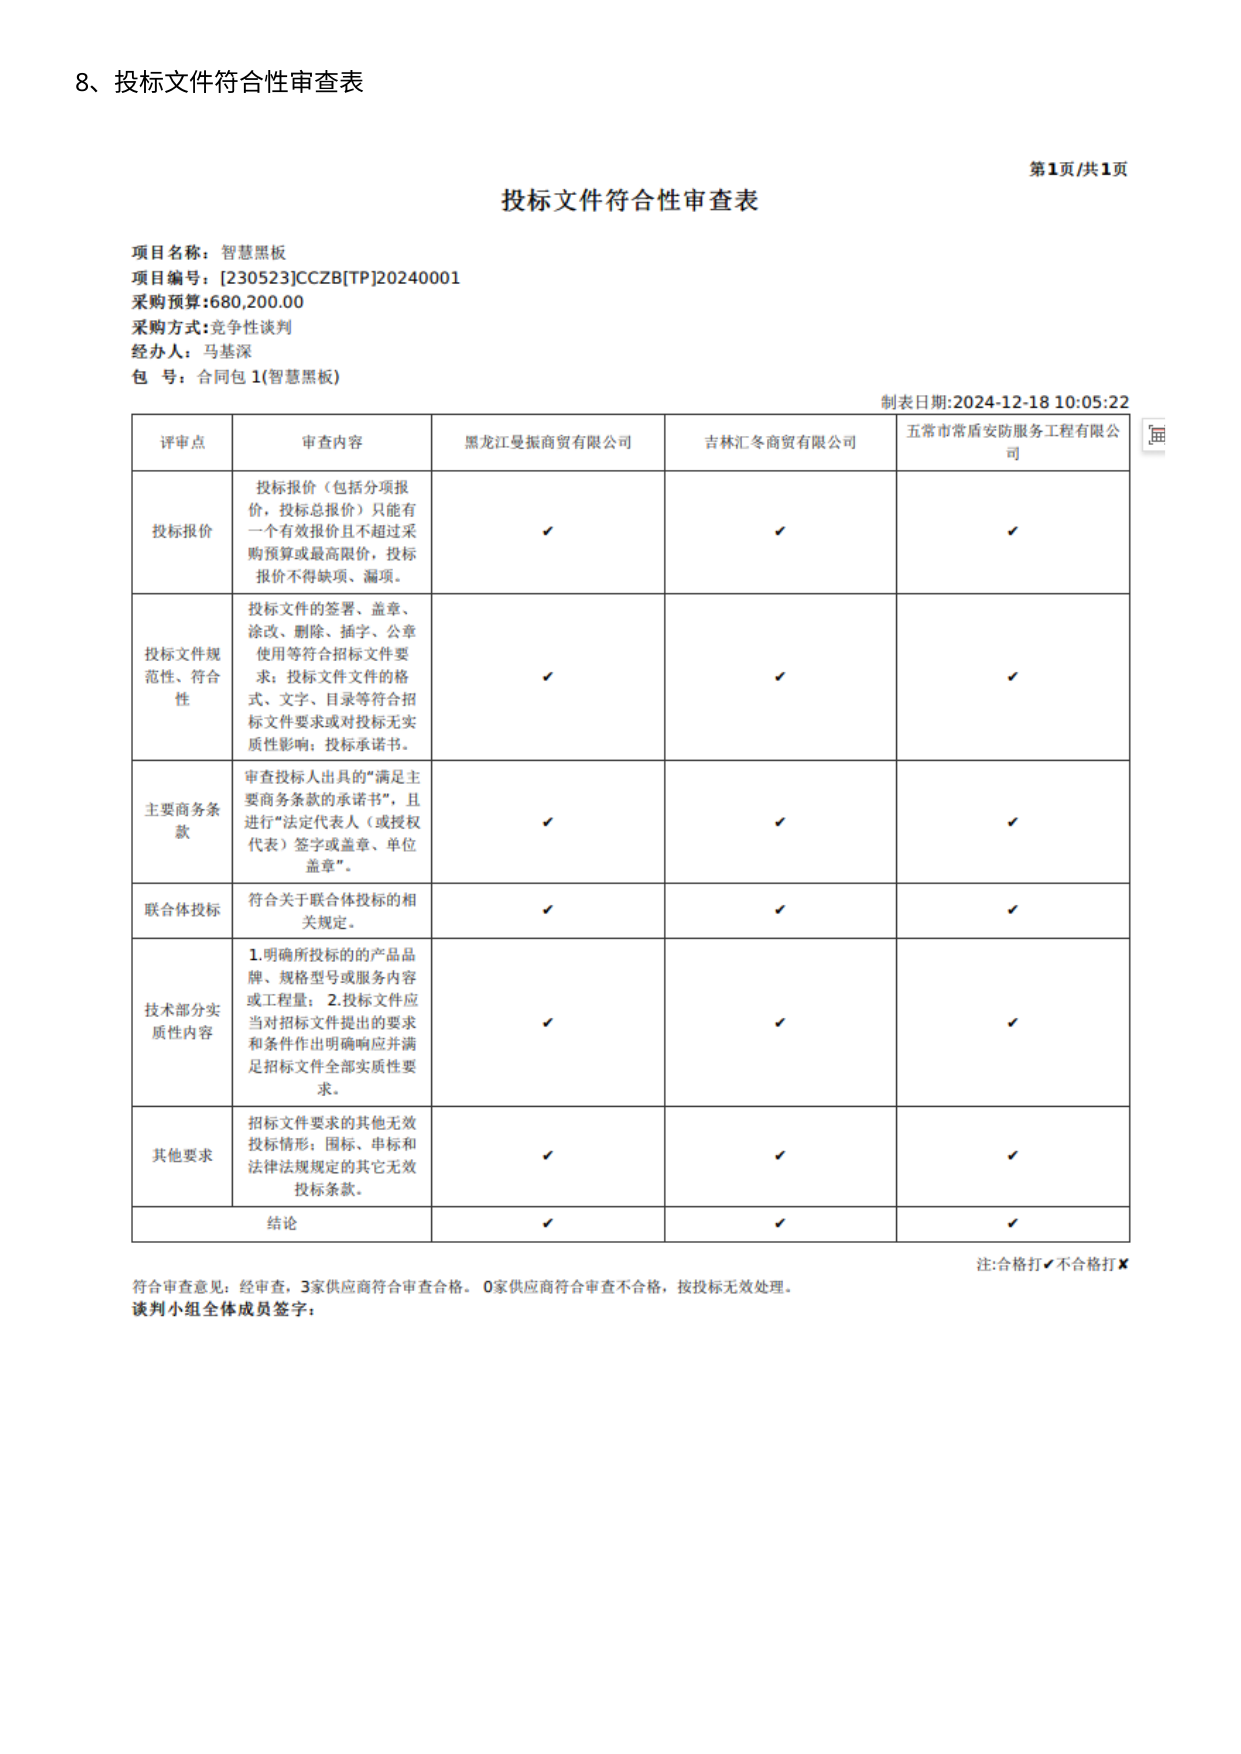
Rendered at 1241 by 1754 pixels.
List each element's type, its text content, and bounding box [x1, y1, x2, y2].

text 8、投标文件符合性审查表 [75, 48, 1165, 113]
picture [75, 113, 1166, 1322]
